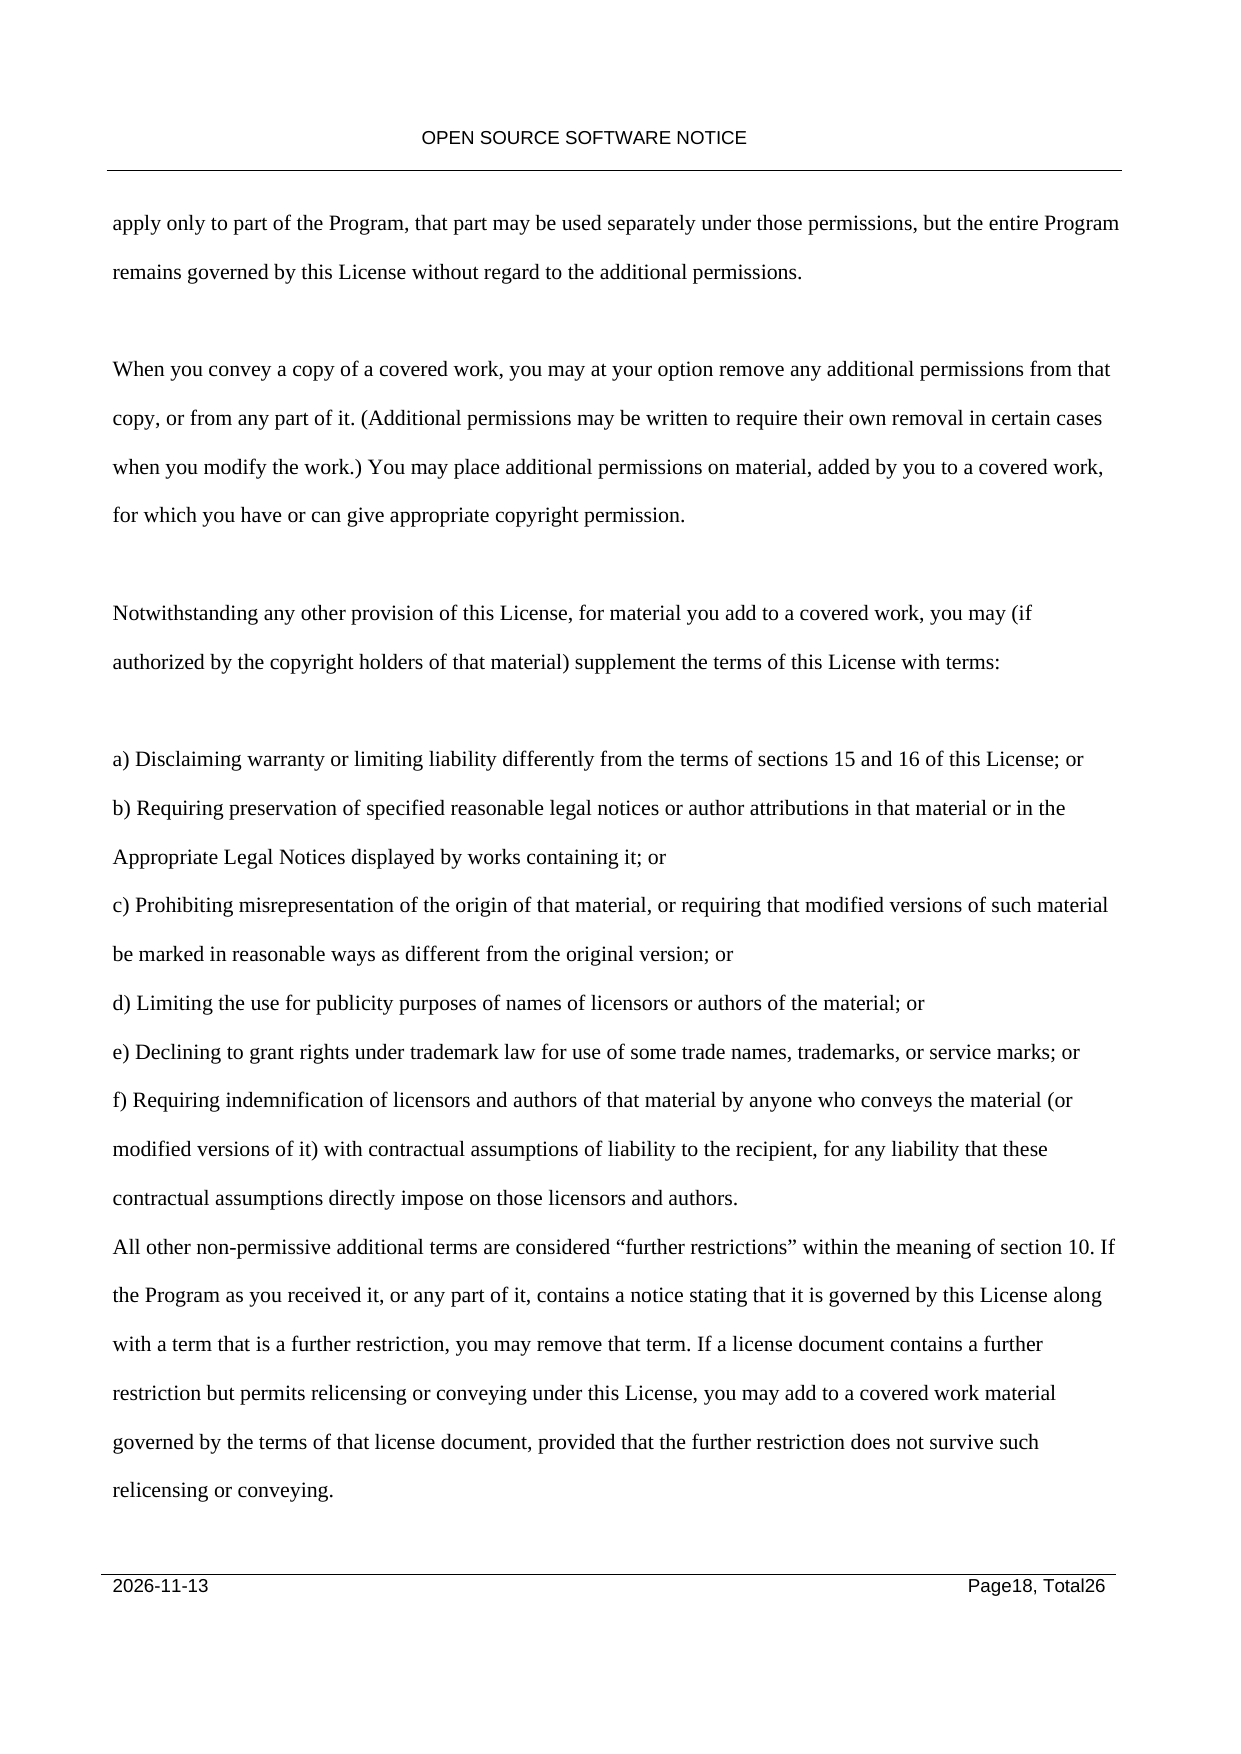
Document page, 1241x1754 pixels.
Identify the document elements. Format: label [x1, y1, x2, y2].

text [112, 206, 1128, 1506]
